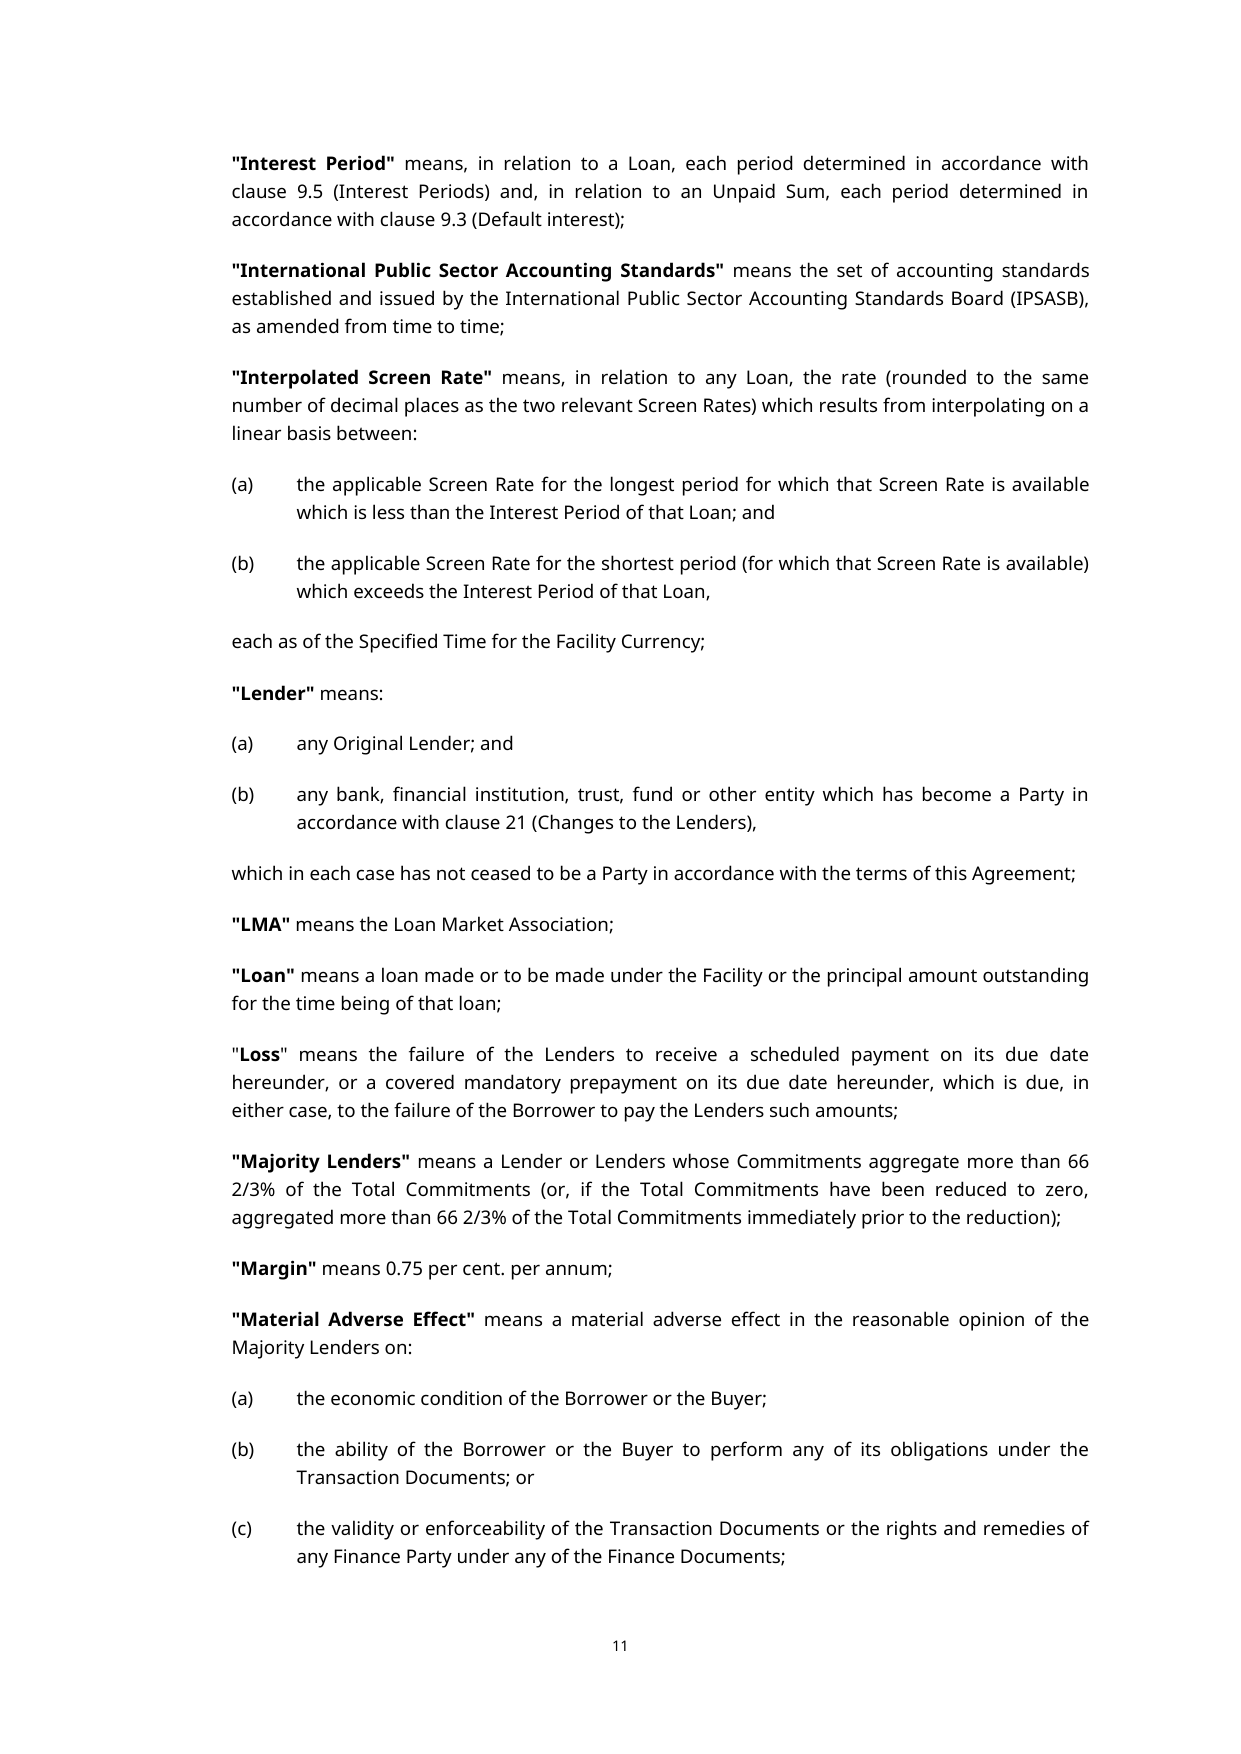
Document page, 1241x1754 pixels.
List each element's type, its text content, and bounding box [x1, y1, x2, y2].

text "International Public Sector Accounting Standards" means the set of accounting standards established and issued by the International Public Sector Accounting Standards Board (IPSASB), as amended from time to time; [231, 257, 1090, 338]
text "Loan" means a loan made or to be made under the Facility or the principal amount outstanding for the time being of that loan; [231, 962, 1090, 1016]
text "Loss" means the failure of the Lenders to receive a scheduled payment on its due date hereunder, or a covered mandatory prepayment on its due date hereunder, which is due, in either case, to the failure of the Borrower to pay the Lenders such amounts; [231, 1041, 1090, 1123]
text any bank, financial institution, trust, fund or other entity which has become a Party in accordance with clause ‎21 (Changes to the Lenders), [231, 782, 1090, 835]
text "Margin" means 0.75 per cent. per annum; [231, 1255, 1090, 1281]
text "Lender" means: [231, 680, 1090, 705]
text the economic condition of the Borrower or the Buyer; [231, 1385, 1090, 1411]
text "Interest Period" means, in relation to a Loan, each period determined in accordance with clause ‎9.5 (Interest Periods) and, in relation to an Unpaid Sum, each period determined in accordance with clause ‎9.3 (Default interest); [231, 150, 1090, 232]
text "Interpolated Screen Rate" means, in relation to any Loan, the rate (rounded to the same number of decimal places as the two relevant Screen Rates) which results from interpolating on a linear basis between: [231, 364, 1090, 446]
text which in each case has not ceased to be a Party in accordance with the terms of this Agreement; [231, 861, 1090, 886]
text the applicable Screen Rate for the longest period for which that Screen Rate is available which is less than the Interest Period of that Loan; and [231, 471, 1090, 524]
text "Material Adverse Effect" means a material adverse effect in the reasonable opinion of the Majority Lenders on: [231, 1306, 1090, 1360]
text the applicable Screen Rate for the shortest period (for which that Screen Rate is available) which exceeds the Interest Period of that Loan, [231, 550, 1090, 603]
text each as of the Specified Time for the Facility Currency; [231, 629, 1090, 654]
text "Majority Lenders" means a Lender or Lenders whose Commitments aggregate more than 66 2/3% of the Total Commitments (or, if the Total Commitments have been reduced to zero, aggregated more than 66 2/3% of the Total Commitments immediately prior to the reduction); [231, 1148, 1090, 1230]
text the ability of the Borrower or the Buyer to perform any of its obligations under the Transaction Documents; or [231, 1436, 1090, 1490]
text "LMA" means the Loan Market Association; [231, 912, 1090, 937]
text the validity or enforceability of the Transaction Documents or the rights and remedies of any Finance Party under any of the Finance Documents; [231, 1515, 1090, 1569]
text any Original Lender; and [231, 731, 1090, 756]
